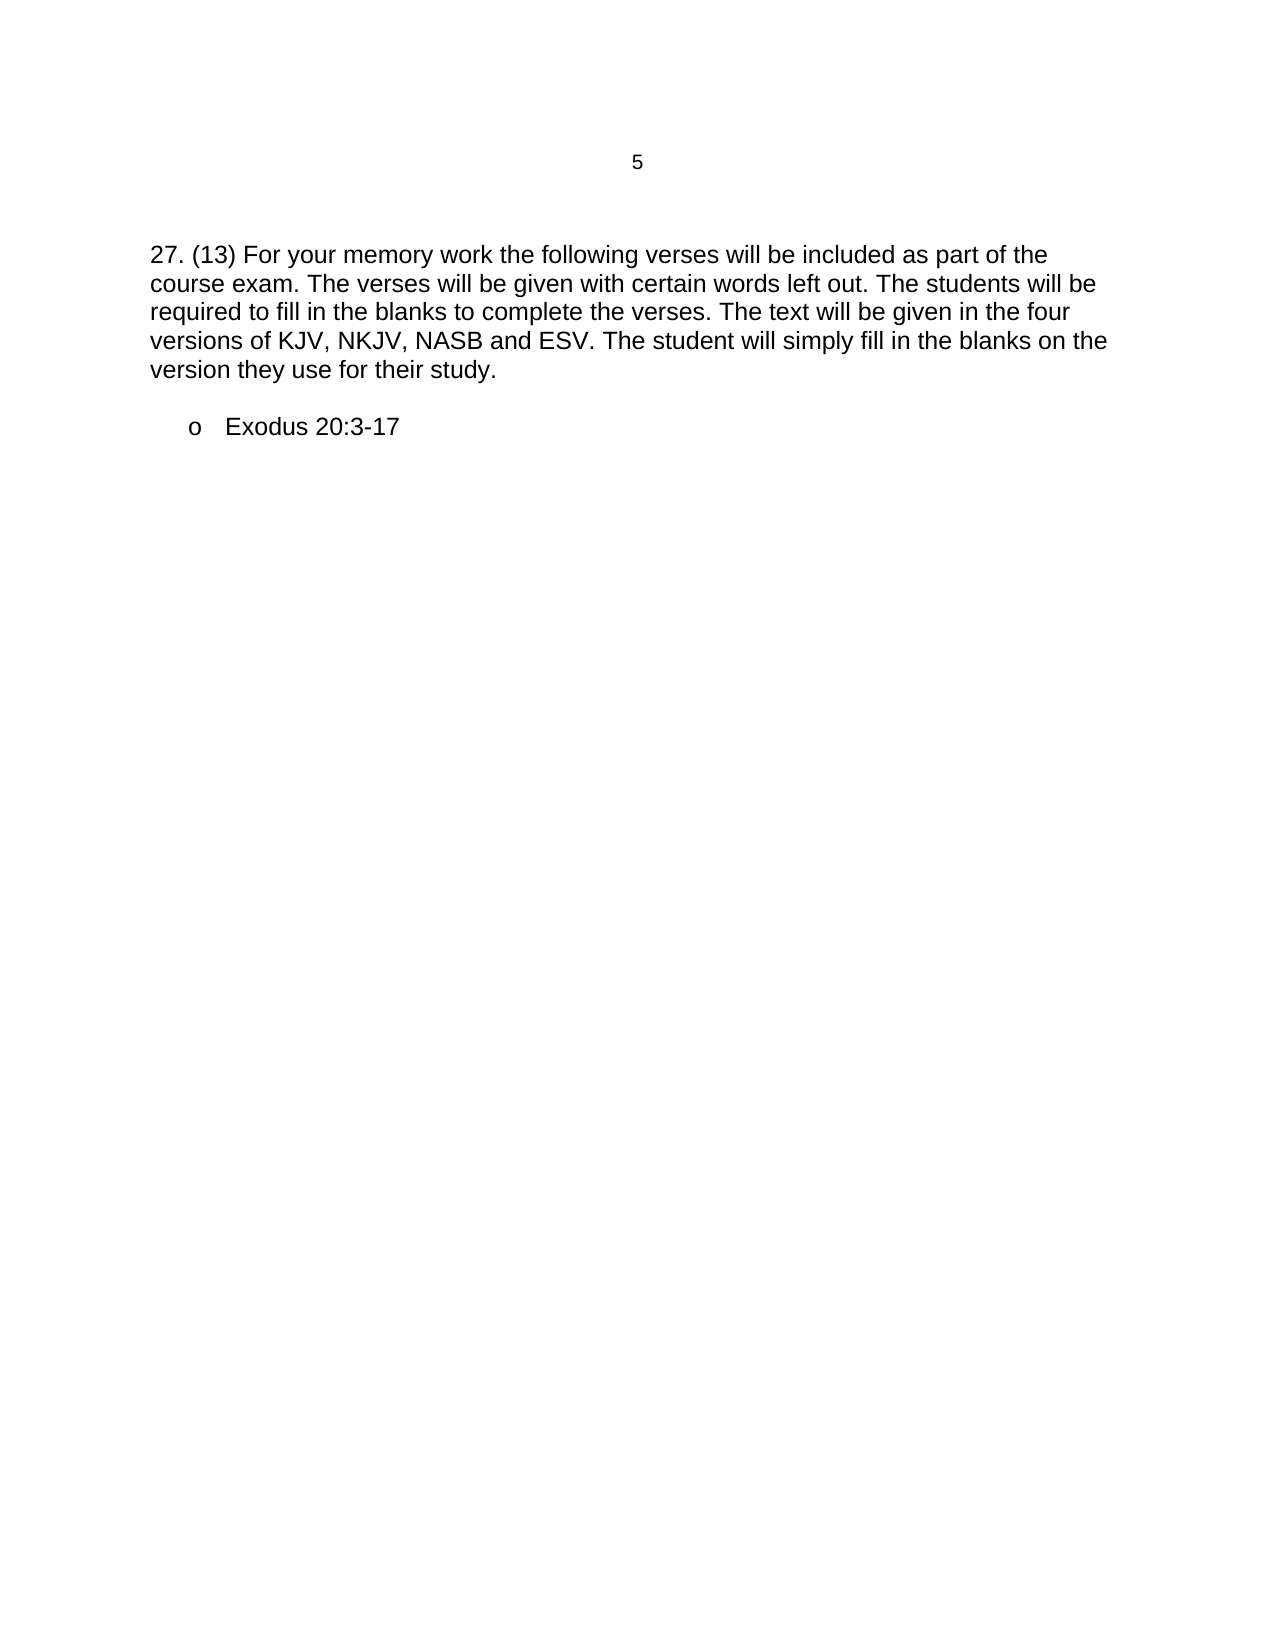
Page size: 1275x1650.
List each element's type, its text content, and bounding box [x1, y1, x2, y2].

text 27. (13) For your memory work the following verses will be included as part of the course exam. The verses will be given with certain words left out. The students will be required to fill in the blanks to complete the verses. The text will be given in the four versions of KJV, NKJV, NASB and ESV. The student will simply fill in the blanks on the version they use for their study. [150, 240, 1125, 383]
list Exodus 20:3-17 [187, 412, 1125, 443]
